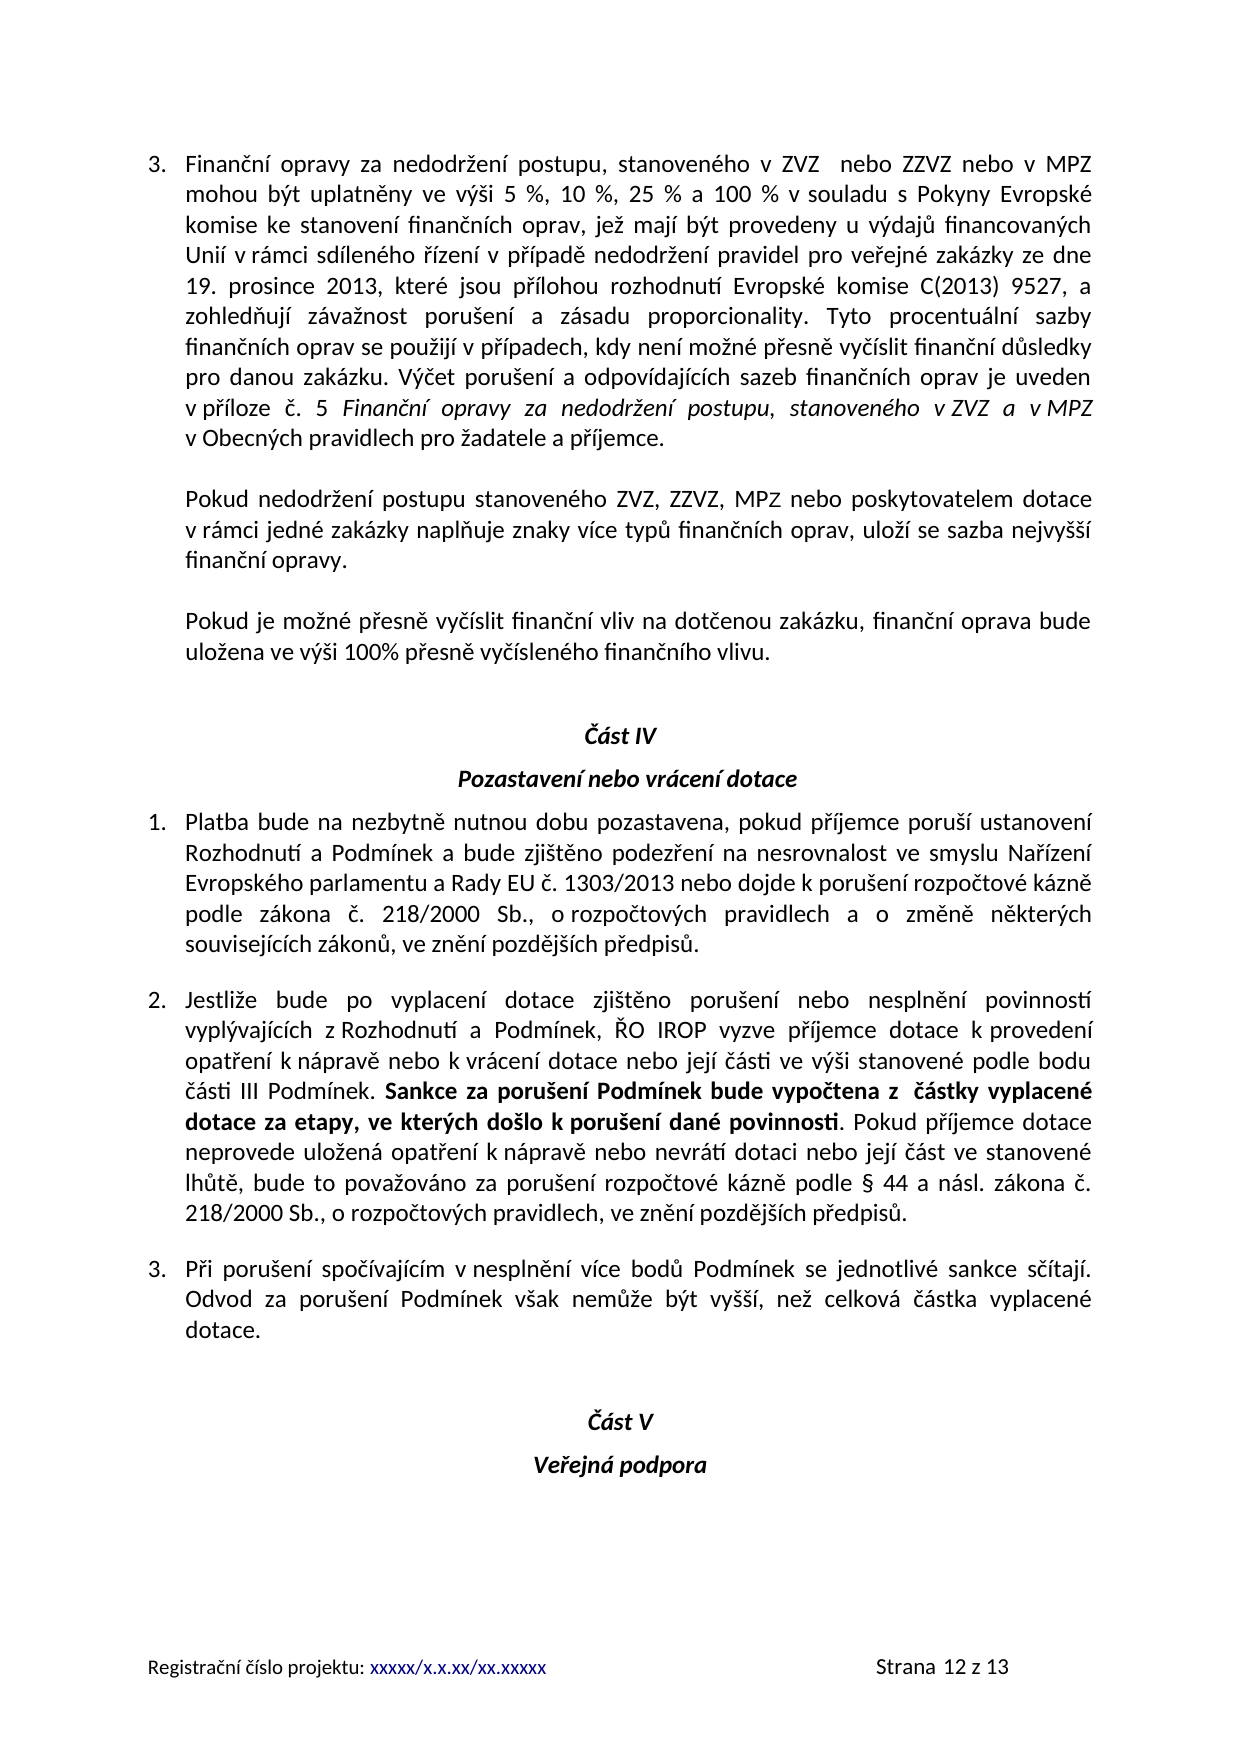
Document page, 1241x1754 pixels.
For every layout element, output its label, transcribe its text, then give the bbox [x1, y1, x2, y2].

list Jestliže bude po vyplacení dotace zjištěno porušení nebo nesplnění povinností vyplývajících z Rozhodnutí a Podmínek, ŘO IROP vyzve příjemce dotace k provedení opatření k nápravě nebo k vrácení dotace nebo její části ve výši stanovené podle bodu části III Podmínek. Sankce za porušení Podmínek bude vypočtena z částky vyplacené dotace za etapy, ve kterých došlo k porušení dané povinnosti. Pokud příjemce dotace neprovede uložená opatření k nápravě nebo nevrátí dotaci nebo její část ve stanovené lhůtě, bude to považováno za porušení rozpočtové kázně podle § 44 a násl. zákona č. 218/2000 Sb., o rozpočtových pravidlech, ve znění pozdějších předpisů. [148, 984, 1092, 1228]
text Část V [148, 1406, 1092, 1436]
list Platba bude na nezbytně nutnou dobu pozastavena, pokud příjemce poruší ustanovení Rozhodnutí a Podmínek a bude zjištěno podezření na nesrovnalost ve smyslu Nařízení Evropského parlamentu a Rady EU č. 1303/2013 nebo dojde k porušení rozpočtové kázně podle zákona č. 218/2000 Sb., o rozpočtových pravidlech a o změně některých souvisejících zákonů, ve znění pozdějších předpisů. [148, 806, 1092, 959]
text Pokud nedodržení postupu stanoveného ZVZ, ZZVZ, MPZ nebo poskytovatelem dotace v rámci jedné zakázky naplňuje znaky více typů finančních oprav, uloží se sazba nejvyšší finanční opravy. [185, 483, 1092, 575]
list Finanční opravy za nedodržení postupu, stanoveného v ZVZ nebo ZZVZ nebo v MPZ mohou být uplatněny ve výši 5 %, 10 %, 25 % a 100 % v souladu s Pokyny Evropské komise ke stanovení finančních oprav, jež mají být provedeny u výdajů financovaných Unií v rámci sdíleného řízení v případě nedodržení pravidel pro veřejné zakázky ze dne 19. prosince 2013, které jsou přílohou rozhodnutí Evropské komise C(2013) 9527, a zohledňují závažnost porušení a zásadu proporcionality. Tyto procentuální sazby finančních oprav se použijí v případech, kdy není možné přesně vyčíslit finanční důsledky pro danou zakázku. Výčet porušení a odpovídajících sazeb finančních oprav je uveden v příloze č. 5 Finanční opravy za nedodržení postupu, stanoveného v ZVZ a v MPZ v Obecných pravidlech pro žadatele a příjemce. [148, 148, 1092, 453]
text Pozastavení nebo vrácení dotace [162, 763, 1093, 794]
text Část IV [148, 720, 1092, 751]
text Pokud je možné přesně vyčíslit finanční vliv na dotčenou zakázku, finanční oprava bude uložena ve výši 100% přesně vyčísleného finančního vlivu. [185, 606, 1092, 667]
list Při porušení spočívajícím v nesplnění více bodů Podmínek se jednotlivé sankce sčítají. Odvod za porušení Podmínek však nemůže být vyšší, než celková částka vyplacené dotace. [148, 1253, 1092, 1345]
text Veřejná podpora [148, 1449, 1092, 1479]
